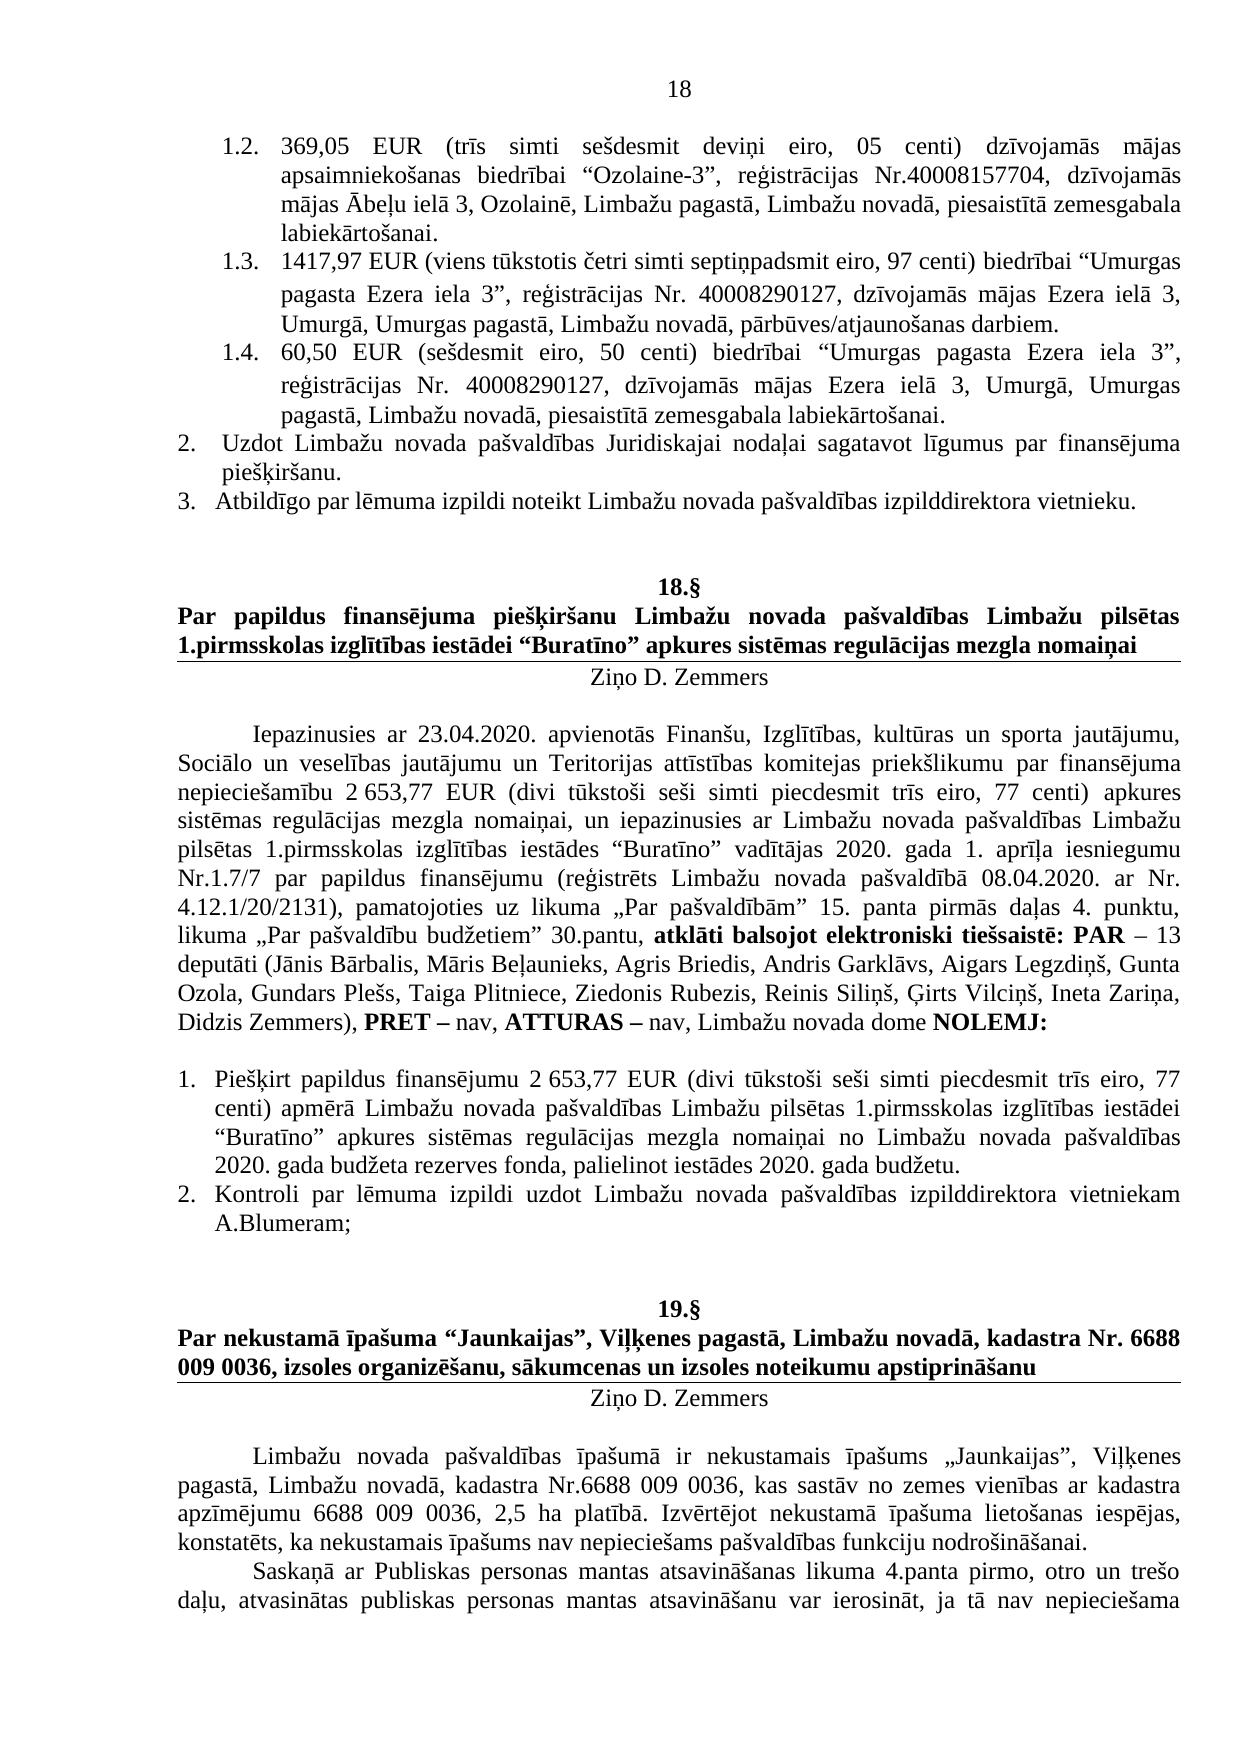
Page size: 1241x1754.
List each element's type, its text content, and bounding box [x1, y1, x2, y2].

text Par papildus finansējuma piešķiršanu Limbažu novada pašvaldības Limbažu pilsētas 1.pirmsskolas izglītības iestādei “Buratīno” apkures sistēmas regulācijas mezgla nomaiņai [177, 601, 1181, 661]
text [177, 1556, 1181, 1613]
list 60,50 EUR (sešdesmit eiro, 50 centi) biedrībai “Umurgas pagasta Ezera iela 3”, reģistrācijas Nr. 40008290127, dzīvojamās mājas Ezera ielā 3, Umurgā, Umurgas pagastā, Limbažu novadā, piesaistītā zemesgabala labiekārtošanai. [222, 337, 1181, 428]
text 18.§ [177, 572, 1181, 601]
list Kontroli par lēmuma izpildi uzdot Limbažu novada pašvaldības izpilddirektora vietniekam A.Blumeram; [177, 1179, 1181, 1237]
list Uzdot Limbažu novada pašvaldības Juridiskajai nodaļai sagatavot līgumus par finansējuma piešķiršanu. [177, 428, 1181, 486]
text Par nekustamā īpašuma “Jaunkaijas”, Viļķenes pagastā, Limbažu novadā, kadastra Nr. 6688 009 0036, izsoles organizēšanu, sākumcenas un izsoles noteikumu apstiprināšanu [177, 1323, 1181, 1382]
text Limbažu novada pašvaldības īpašumā ir nekustamais īpašums „Jaunkaijas”, Viļķenes pagastā, Limbažu novadā, kadastra Nr.6688 009 0036, kas sastāv no zemes vienības ar kadastra apzīmējumu 6688 009 0036, 2,5 ha platībā. Izvērtējot nekustamā īpašuma lietošanas iespējas, konstatēts, ka nekustamais īpašums nav nepieciešams pašvaldības funkciju nodrošināšanai. [177, 1441, 1181, 1556]
list 369,05 EUR (trīs simti sešdesmit deviņi eiro, 05 centi) dzīvojamās mājas apsaimniekošanas biedrībai “Ozolaine-3”, reģistrācijas Nr.40008157704, dzīvojamās mājas Ābeļu ielā 3, Ozolainē, Limbažu pagastā, Limbažu novadā, piesaistītā zemesgabala labiekārtošanai. [222, 131, 1181, 246]
list Piešķirt papildus finansējumu 2 653,77 EUR (divi tūkstoši seši simti piecdesmit trīs eiro, 77 centi) apmērā Limbažu novada pašvaldības Limbažu pilsētas 1.pirmsskolas izglītības iestādei “Buratīno” apkures sistēmas regulācijas mezgla nomaiņai no Limbažu novada pašvaldības 2020. gada budžeta rezerves fonda, palielinot iestādes 2020. gada budžetu. [177, 1064, 1181, 1179]
text Ziņo D. Zemmers [177, 1383, 1181, 1412]
text Iepazinusies ar 23.04.2020. apvienotās Finanšu, Izglītības, kultūras un sporta jautājumu, Sociālo un veselības jautājumu un Teritorijas attīstības komitejas priekšlikumu par finansējuma nepieciešamību 2 653,77 EUR (divi tūkstoši seši simti piecdesmit trīs eiro, 77 centi) apkures sistēmas regulācijas mezgla nomaiņai, un iepazinusies ar Limbažu novada pašvaldības Limbažu pilsētas 1.pirmsskolas izglītības iestādes “Buratīno” vadītājas 2020. gada 1. aprīļa iesniegumu Nr.1.7/7 par papildus finansējumu (reģistrēts Limbažu novada pašvaldībā 08.04.2020. ar Nr. 4.12.1/20/2131), pamatojoties uz likuma „Par pašvaldībām” 15. panta pirmās daļas 4. punktu, likuma „Par pašvaldību budžetiem” 30.pantu, atklāti balsojot elektroniski tiešsaistē: PAR – 13 deputāti (Jānis Bārbalis, Māris Beļaunieks, Agris Briedis, Andris Garklāvs, Aigars Legzdiņš, Gunta Ozola, Gundars Plešs, Taiga Plitniece, Ziedonis Rubezis, Reinis Siliņš, Ģirts Vilciņš, Ineta Zariņa, Didzis Zemmers), PRET – nav, ATTURAS – nav, Limbažu novada dome NOLEMJ: [177, 719, 1181, 1035]
text Ziņo D. Zemmers [177, 662, 1181, 690]
text 19.§ [177, 1294, 1181, 1323]
list 1417,97 EUR (viens tūkstotis četri simti septiņpadsmit eiro, 97 centi) biedrībai “Umurgas pagasta Ezera iela 3”, reģistrācijas Nr. 40008290127, dzīvojamās mājas Ezera ielā 3, Umurgā, Umurgas pagastā, Limbažu novadā, pārbūves/atjaunošanas darbiem. [222, 246, 1181, 337]
list Atbildīgo par lēmuma izpildi noteikt Limbažu novada pašvaldības izpilddirektora vietnieku. [177, 486, 1181, 515]
